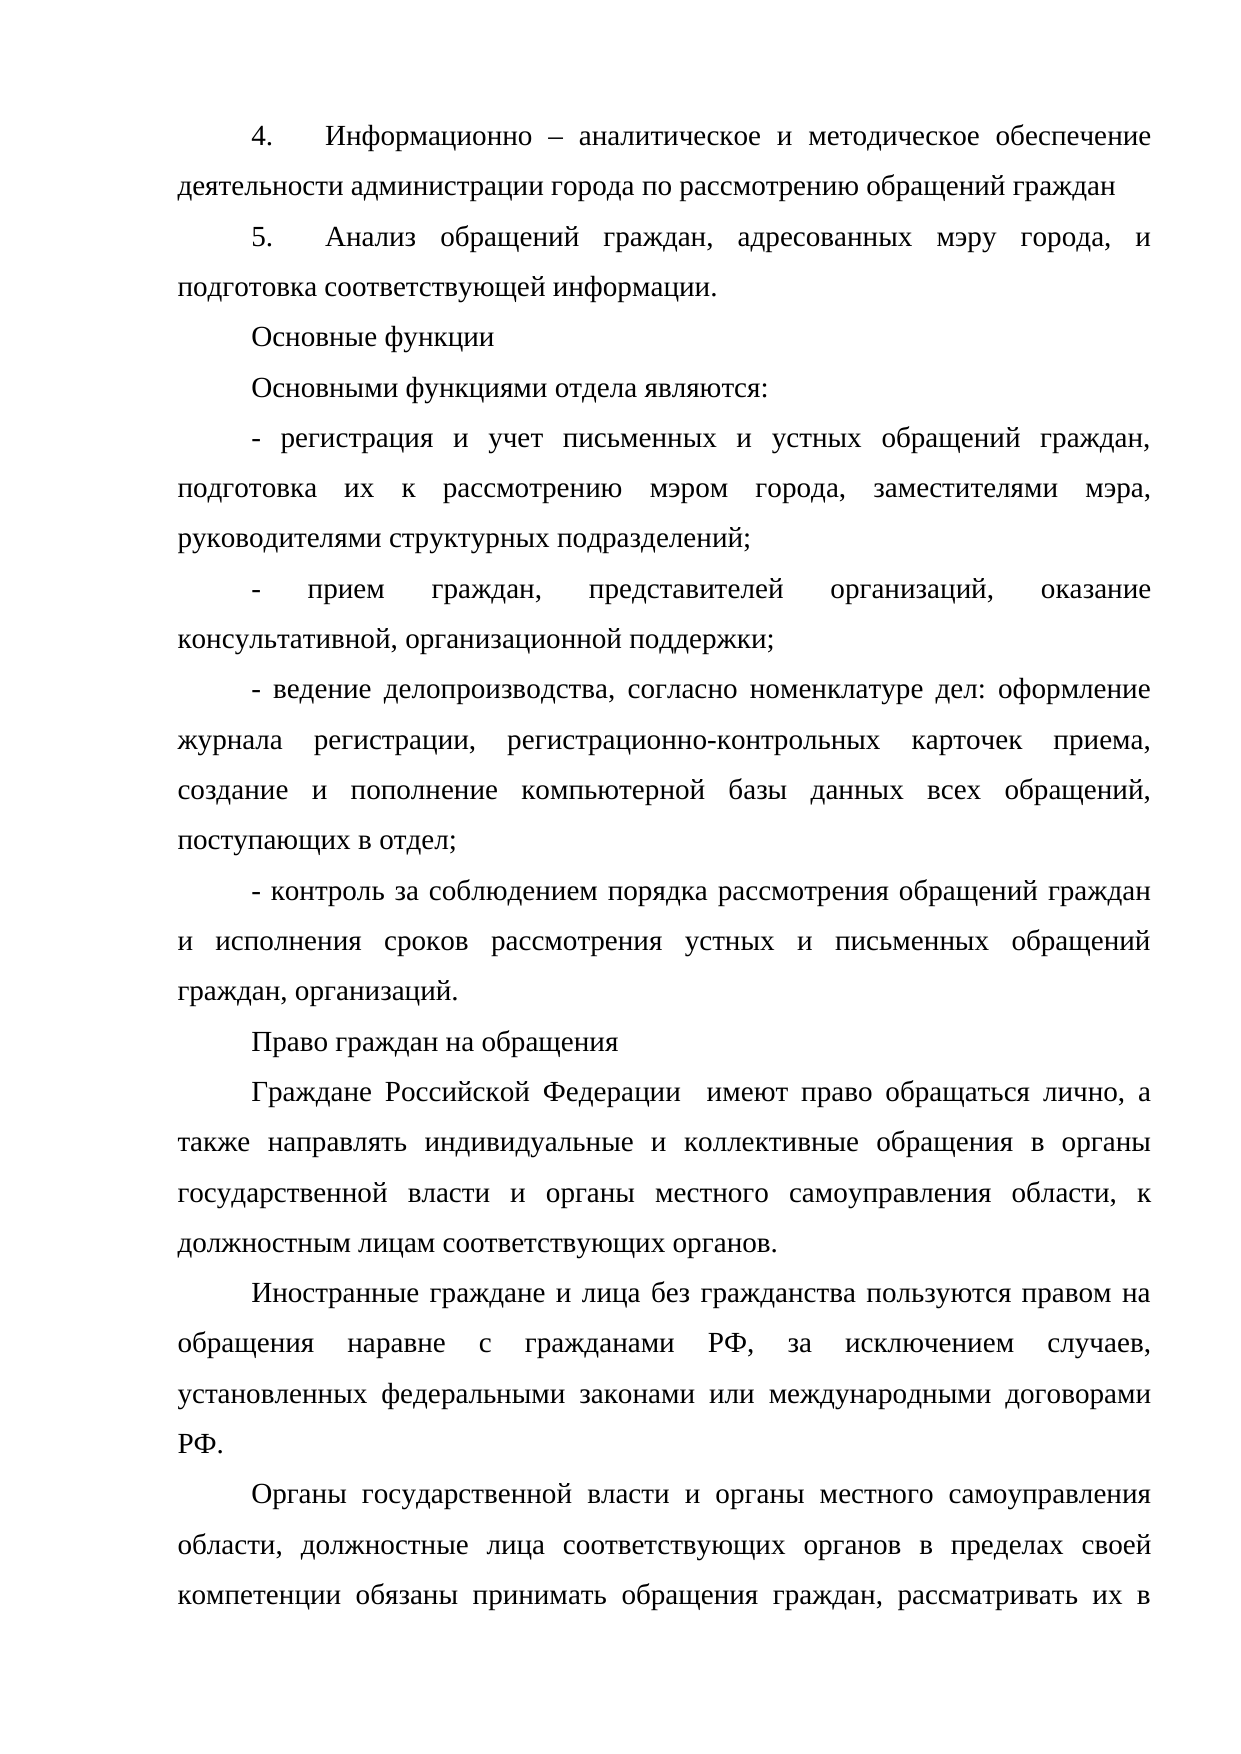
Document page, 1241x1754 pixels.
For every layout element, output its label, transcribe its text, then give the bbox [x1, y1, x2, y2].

text Основные функции [177, 319, 1152, 353]
text - прием граждан, представителей организаций, оказание консультативной, организационной поддержки; [177, 571, 1152, 655]
text - ведение делопроизводства, согласно номенклатуре дел: оформление журнала регистрации, регистрационно-контрольных карточек приема, создание и пополнение компьютерной базы данных всех обращений, поступающих в отдел; [177, 672, 1152, 856]
text Право граждан на обращения [177, 1024, 1152, 1057]
text - регистрация и учет письменных и устных обращений граждан, подготовка их к рассмотрению мэром города, заместителями мэра, руководителями структурных подразделений; [177, 420, 1152, 554]
list Анализ обращений граждан, адресованных мэру города, и подготовка соответствующей информации. [177, 219, 1152, 303]
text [177, 1477, 1152, 1611]
text - контроль за соблюдением порядка рассмотрения обращений граждан и исполнения сроков рассмотрения устных и письменных обращений граждан, организаций. [177, 873, 1152, 1007]
text Иностранные граждане и лица без гражданства пользуются правом на обращения наравне с гражданами РФ, за исключением случаев, установленных федеральными законами или международными договорами РФ. [177, 1275, 1152, 1460]
list Информационно – аналитическое и методическое обеспечение деятельности администрации города по рассмотрению обращений граждан [177, 118, 1152, 202]
text Граждане Российской Федерации имеют право обращаться лично, а также направлять индивидуальные и коллективные обращения в органы государственной власти и органы местного самоуправления области, к должностным лицам соответствующих органов. [177, 1074, 1152, 1258]
text Основными функциями отдела являются: [177, 370, 1152, 403]
